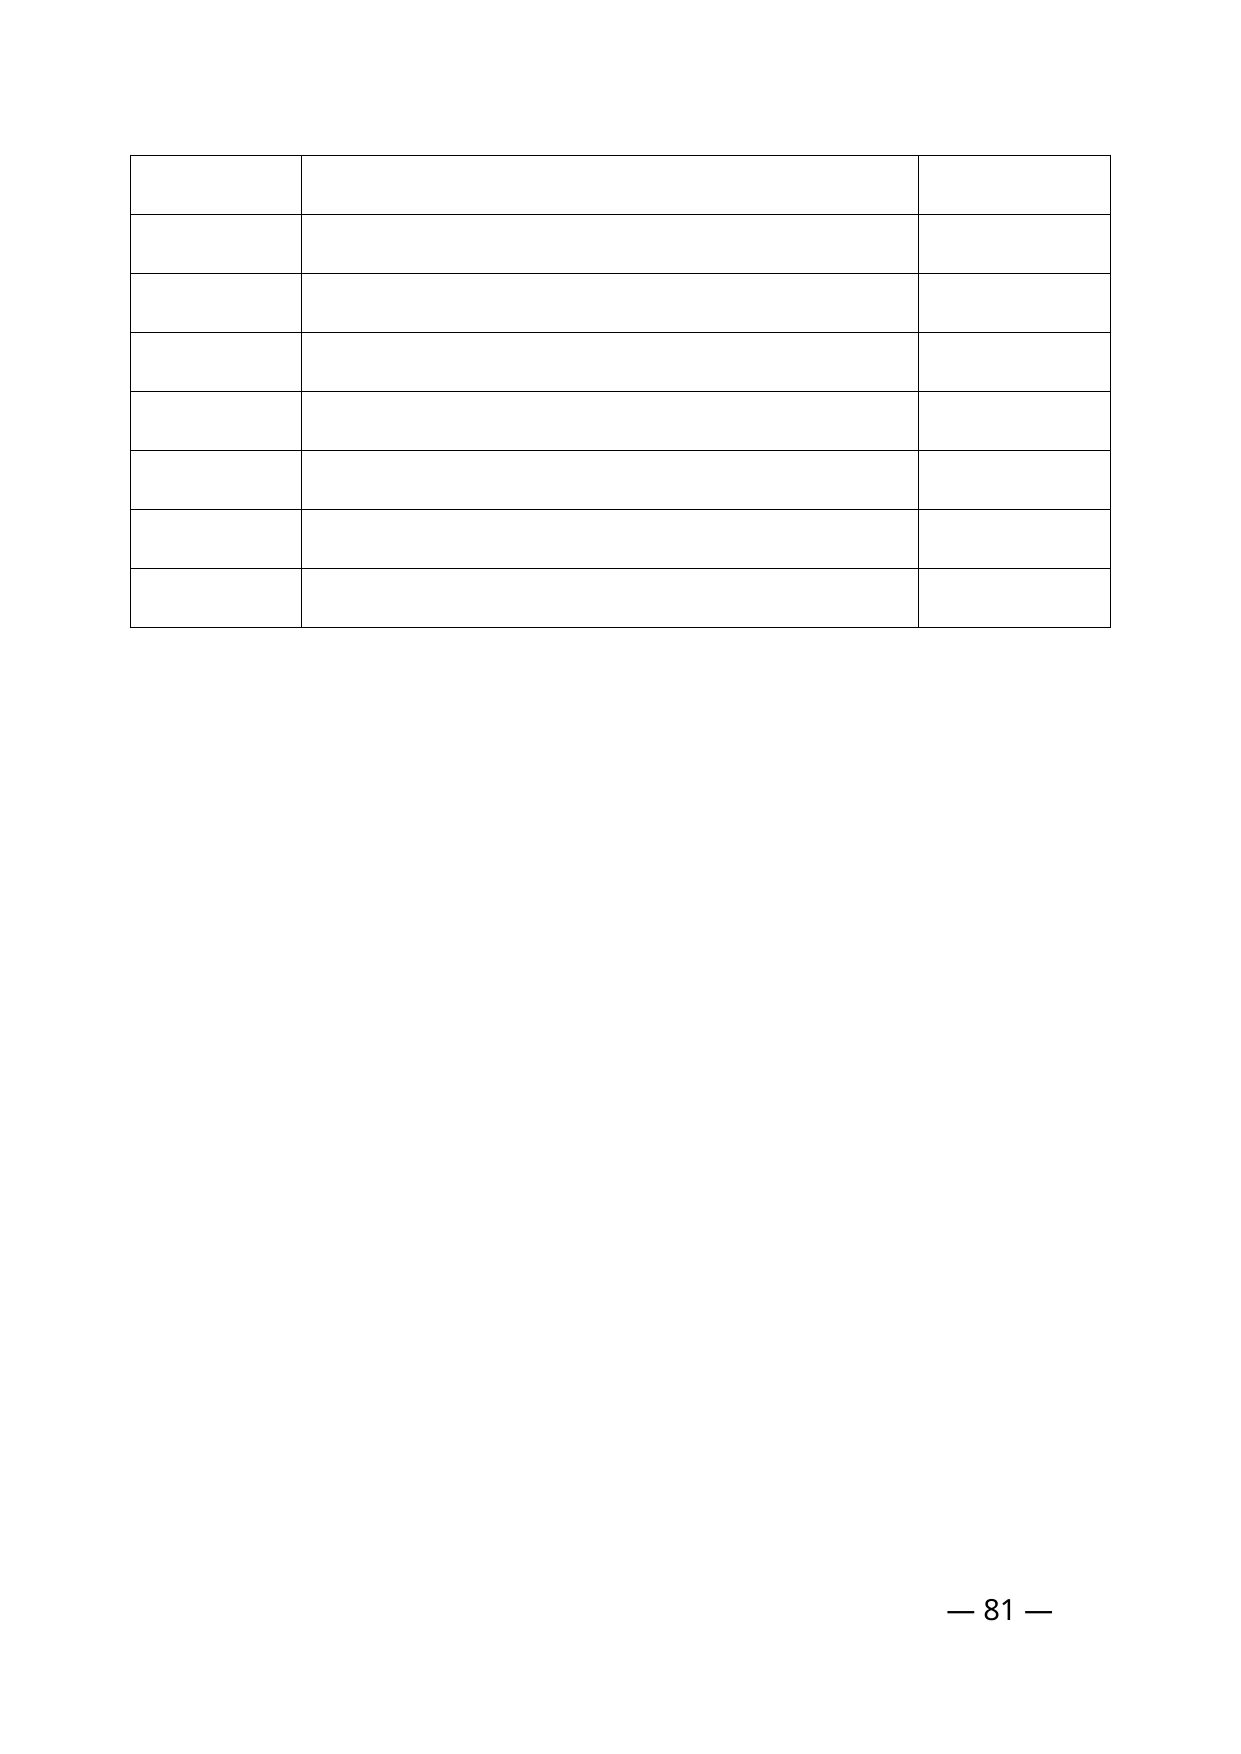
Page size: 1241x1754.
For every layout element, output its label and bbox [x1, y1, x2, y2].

table_cell [302, 333, 918, 391]
table_cell [131, 392, 301, 450]
table_cell [131, 569, 301, 627]
table_cell [919, 451, 1110, 509]
table_cell [302, 215, 918, 273]
table_cell [919, 156, 1110, 214]
table_cell [131, 215, 301, 273]
table_cell [919, 215, 1110, 273]
table_cell [131, 333, 301, 391]
table_cell [302, 510, 918, 568]
table_cell [919, 510, 1110, 568]
table_cell [919, 274, 1110, 332]
table_cell [919, 333, 1110, 391]
table_cell [919, 392, 1110, 450]
table_cell [302, 569, 918, 627]
table_cell [302, 156, 918, 214]
table_cell [302, 274, 918, 332]
table_cell [919, 569, 1110, 627]
table_cell [131, 510, 301, 568]
table_cell [131, 156, 301, 214]
table_cell [131, 274, 301, 332]
table_cell [131, 451, 301, 509]
table_cell [302, 451, 918, 509]
table_cell [302, 392, 918, 450]
